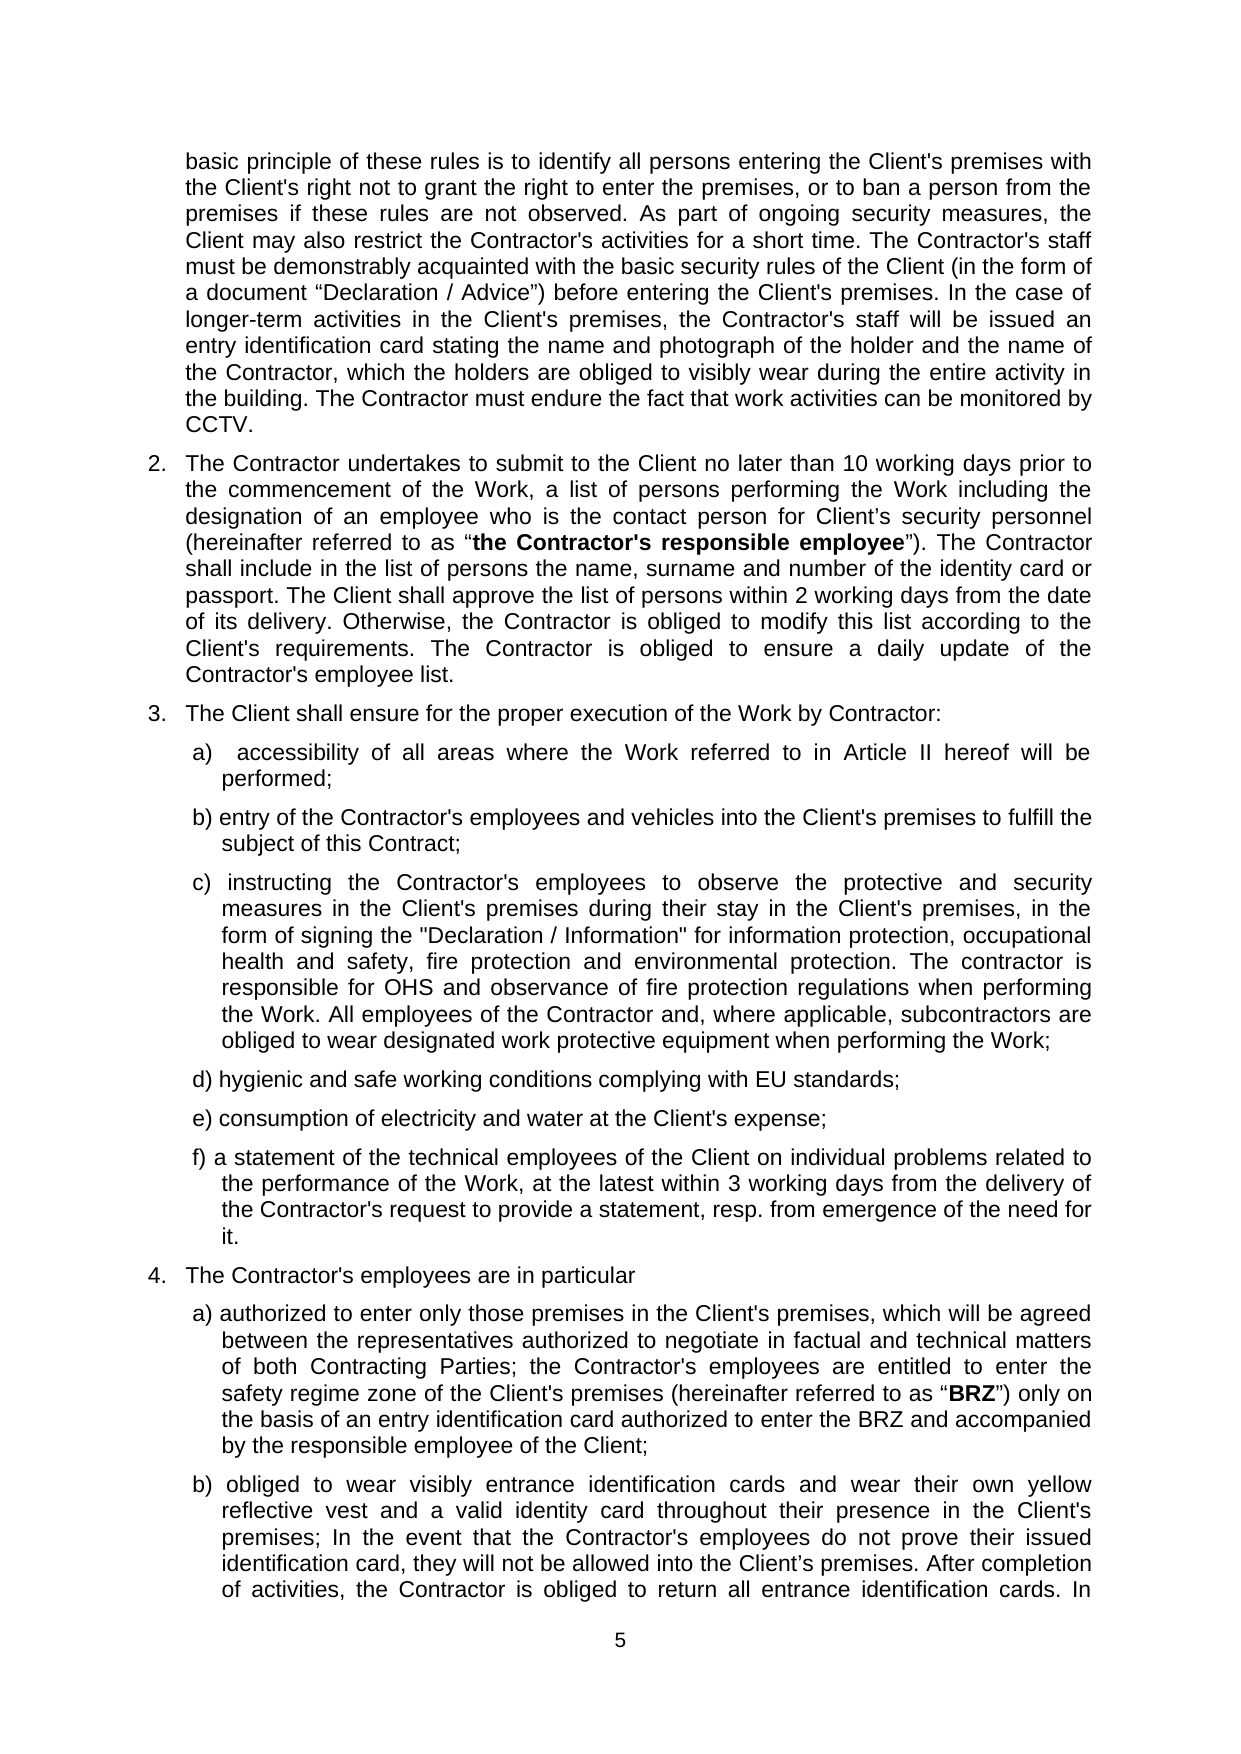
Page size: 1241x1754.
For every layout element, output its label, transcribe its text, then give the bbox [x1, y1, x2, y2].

text a) accessibility of all areas where the Work referred to in Article II hereof will be performed; [192, 738, 1093, 791]
text d) hygienic and safe working conditions complying with EU standards; [192, 1066, 1093, 1092]
list The Client shall ensure for the proper execution of the Work by Contractor: [148, 700, 1093, 726]
text e) consumption of electricity and water at the Client's expense; [192, 1105, 1093, 1131]
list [148, 148, 1093, 437]
list The Contractor's employees are in particular [148, 1262, 1093, 1288]
list The Contractor undertakes to submit to the Client no later than 10 working days prior to the commencement of the Work, a list of persons performing the Work including the designation of an employee who is the contact person for Client’s security personnel (hereinafter referred to as “the Contractor's responsible employee”). The Contractor shall include in the list of persons the name, surname and number of the identity card or passport. The Client shall approve the list of persons within 2 working days from the date of its delivery. Otherwise, the Contractor is obliged to modify this list according to the Client's requirements. The Contractor is obliged to ensure a daily update of the Contractor's employee list. [148, 450, 1093, 687]
text c) instructing the Contractor's employees to observe the protective and security measures in the Client's premises during their stay in the Client's premises, in the form of signing the "Declaration / Information" for information protection, occupational health and safety, fire protection and environmental protection. The contractor is responsible for OHS and observance of fire protection regulations when performing the Work. All employees of the Contractor and, where applicable, subcontractors are obliged to wear designated work protective equipment when performing the Work; [192, 869, 1093, 1053]
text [192, 1471, 1093, 1603]
text b) entry of the Contractor's employees and vehicles into the Client's premises to fulfill the subject of this Contract; [192, 804, 1093, 856]
text f) a statement of the technical employees of the Client on individual problems related to the performance of the Work, at the latest within 3 working days from the delivery of the Contractor's request to provide a statement, resp. from emergence of the need for it. [192, 1144, 1093, 1249]
text a) authorized to enter only those premises in the Client's premises, which will be agreed between the representatives authorized to negotiate in factual and technical matters of both Contracting Parties; the Contractor's employees are entitled to enter the safety regime zone of the Client's premises (hereinafter referred to as “BRZ”) only on the basis of an entry identification card authorized to enter the BRZ and accompanied by the responsible employee of the Client; [192, 1300, 1093, 1458]
